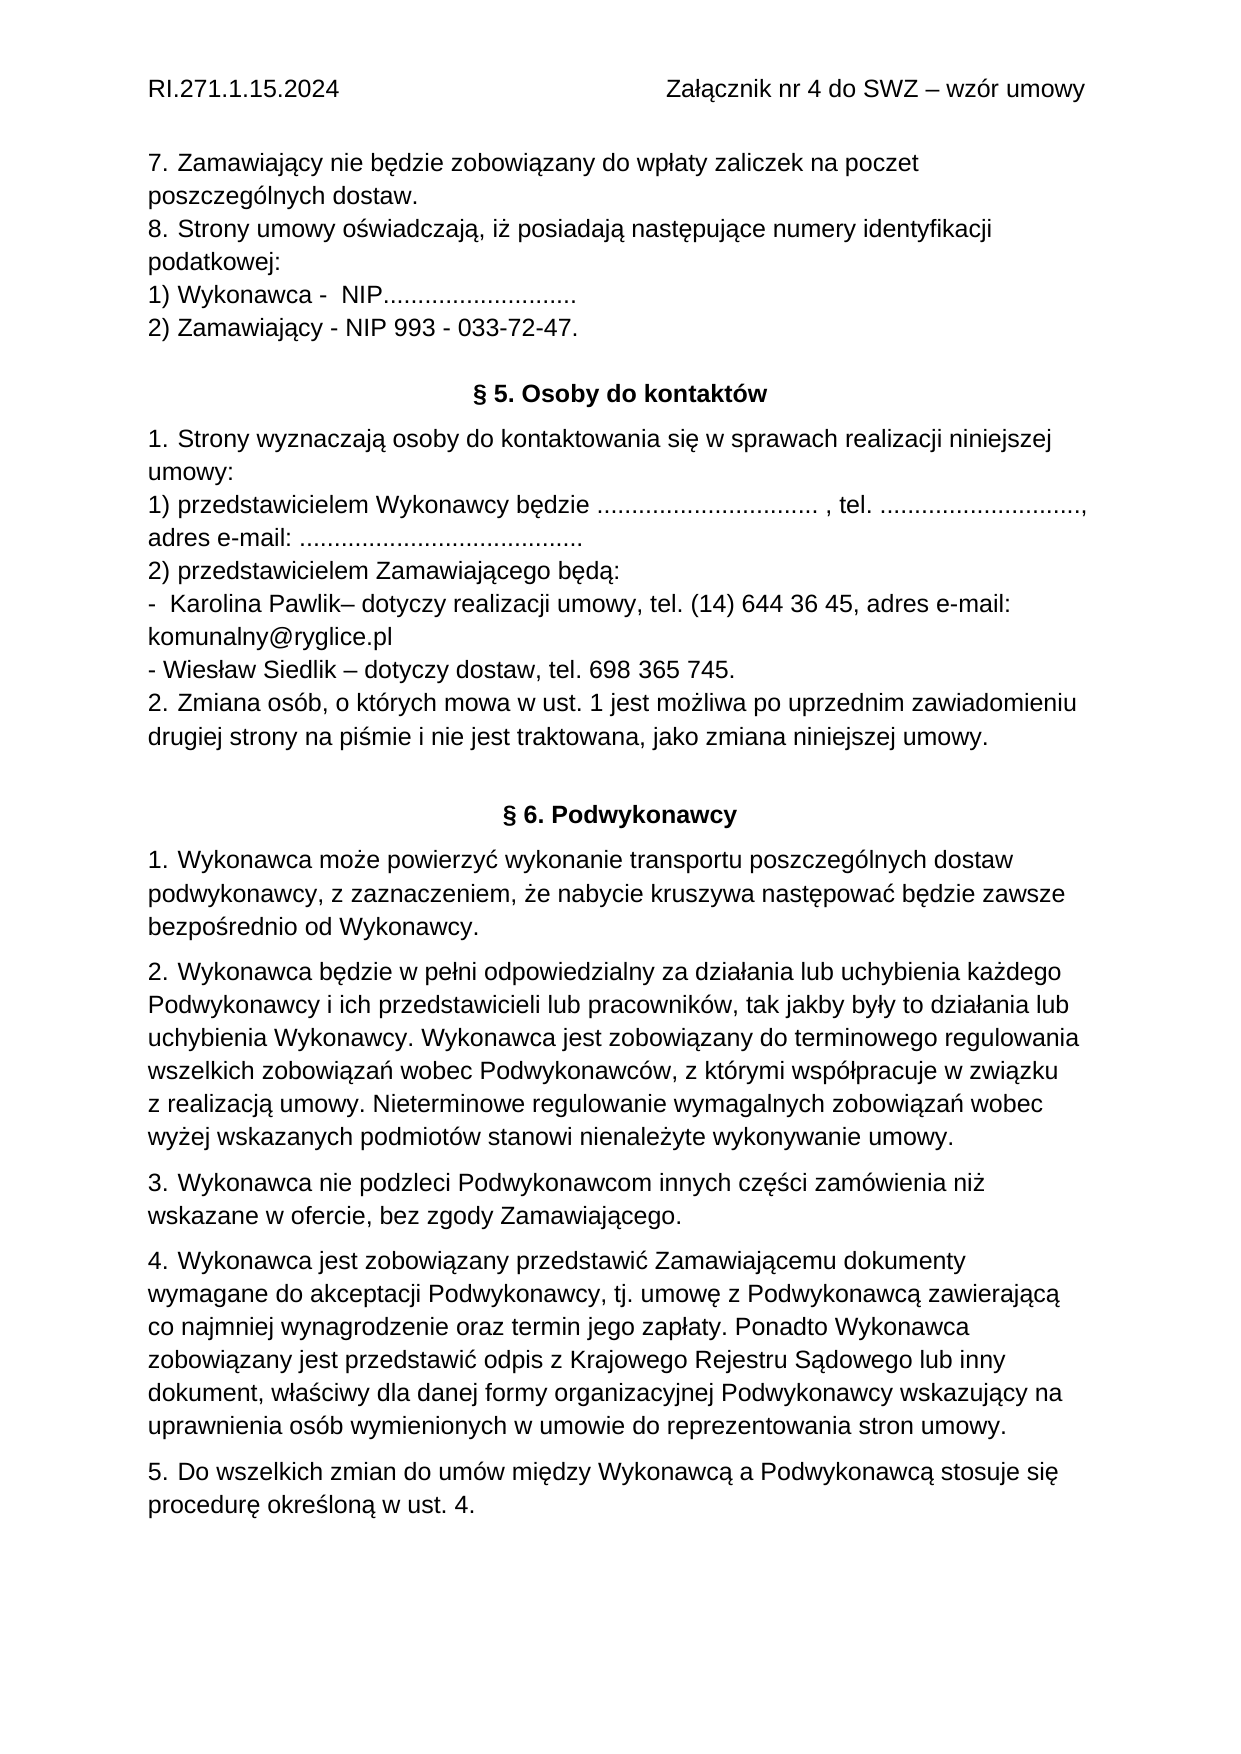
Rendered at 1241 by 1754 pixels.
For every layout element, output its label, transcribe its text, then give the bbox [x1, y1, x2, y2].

list Strony umowy oświadczają, iż posiadają następujące numery identyfikacji podatkowej: [148, 214, 1093, 275]
list Zamawiający nie będzie zobowiązany do wpłaty zaliczek na poczet poszczególnych dostaw. [148, 148, 1093, 209]
list Wykonawca może powierzyć wykonanie transportu poszczególnych dostaw podwykonawcy, z zaznaczeniem, że nabycie kruszywa następować będzie zawsze bezpośrednio od Wykonawcy. [148, 846, 1093, 940]
list przedstawicielem Wykonawcy będzie ................................ , tel. ............................., adres e-mail: ......................................... [148, 490, 1093, 552]
list Wykonawca - NIP............................ [148, 280, 1093, 308]
list Wykonawca nie podzleci Podwykonawcom innych części zamówienia niż wskazane w ofercie, bez zgody Zamawiającego. [148, 1168, 1093, 1229]
text § 5. Osoby do kontaktów [148, 379, 1093, 407]
list przedstawicielem Zamawiającego będą: [148, 556, 1093, 585]
list Do wszelkich zmian do umów między Wykonawcą a Podwykonawcą stosuje się procedurę określoną w ust. 4. [148, 1457, 1093, 1519]
list Zamawiający - NIP 993 - 033-72-47. [148, 313, 1093, 341]
text - Wiesław Siedlik – dotyczy dostaw, tel. 698 365 745. [148, 655, 1093, 684]
text - Karolina Pawlik– dotyczy realizacji umowy, tel. (14) 644 36 45, adres e-mail: komunalny@ryglice.pl [148, 589, 1093, 651]
text § 6. Podwykonawcy [148, 800, 1093, 829]
list Wykonawca jest zobowiązany przedstawić Zamawiającemu dokumenty wymagane do akceptacji Podwykonawcy, tj. umowę z Podwykonawcą zawierającą co najmniej wynagrodzenie oraz termin jego zapłaty. Ponadto Wykonawca zobowiązany jest przedstawić odpis z Krajowego Rejestru Sądowego lub inny dokument, właściwy dla danej formy organizacyjnej Podwykonawcy wskazujący na uprawnienia osób wymienionych w umowie do reprezentowania stron umowy. [148, 1246, 1093, 1440]
list Wykonawca będzie w pełni odpowiedzialny za działania lub uchybienia każdego Podwykonawcy i ich przedstawicieli lub pracowników, tak jakby były to działania lub uchybienia Wykonawcy. Wykonawca jest zobowiązany do terminowego regulowania wszelkich zobowiązań wobec Podwykonawców, z którymi współpracuje w związku z realizacją umowy. Nieterminowe regulowanie wymagalnych zobowiązań wobec wyżej wskazanych podmiotów stanowi nienależyte wykonywanie umowy. [148, 957, 1093, 1151]
list Strony wyznaczają osoby do kontaktowania się w sprawach realizacji niniejszej umowy: [148, 424, 1093, 486]
list Zmiana osób, o których mowa w ust. 1 jest możliwa po uprzednim zawiadomieniu drugiej strony na piśmie i nie jest traktowana, jako zmiana niniejszej umowy. [148, 688, 1093, 750]
